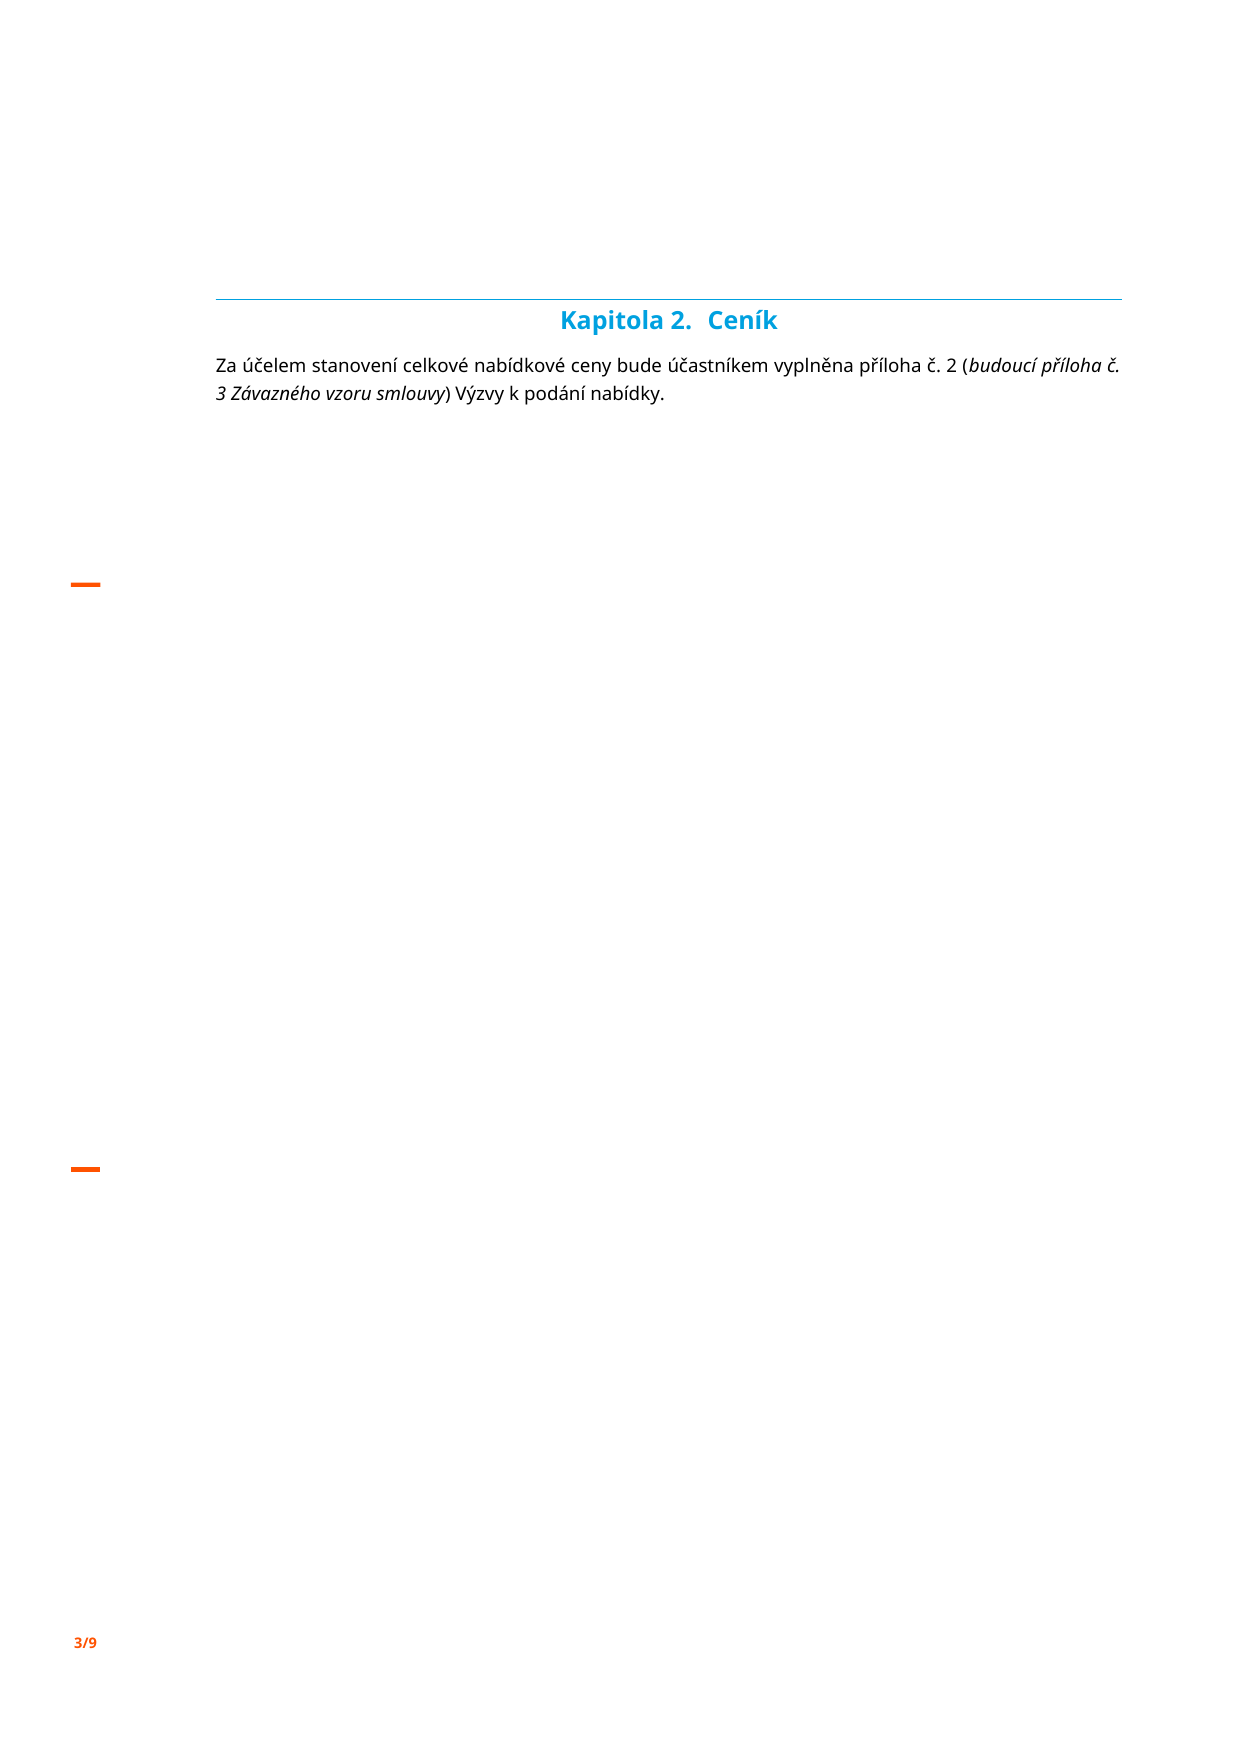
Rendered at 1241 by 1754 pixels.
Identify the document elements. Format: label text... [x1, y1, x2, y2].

text Za účelem stanovení celkové nabídkové ceny bude účastníkem vyplněna příloha č. 2 (budoucí příloha č. 3 Závazného vzoru smlouvy) Výzvy k podání nabídky. [216, 352, 1122, 406]
subtitle Ceník [216, 300, 1122, 336]
